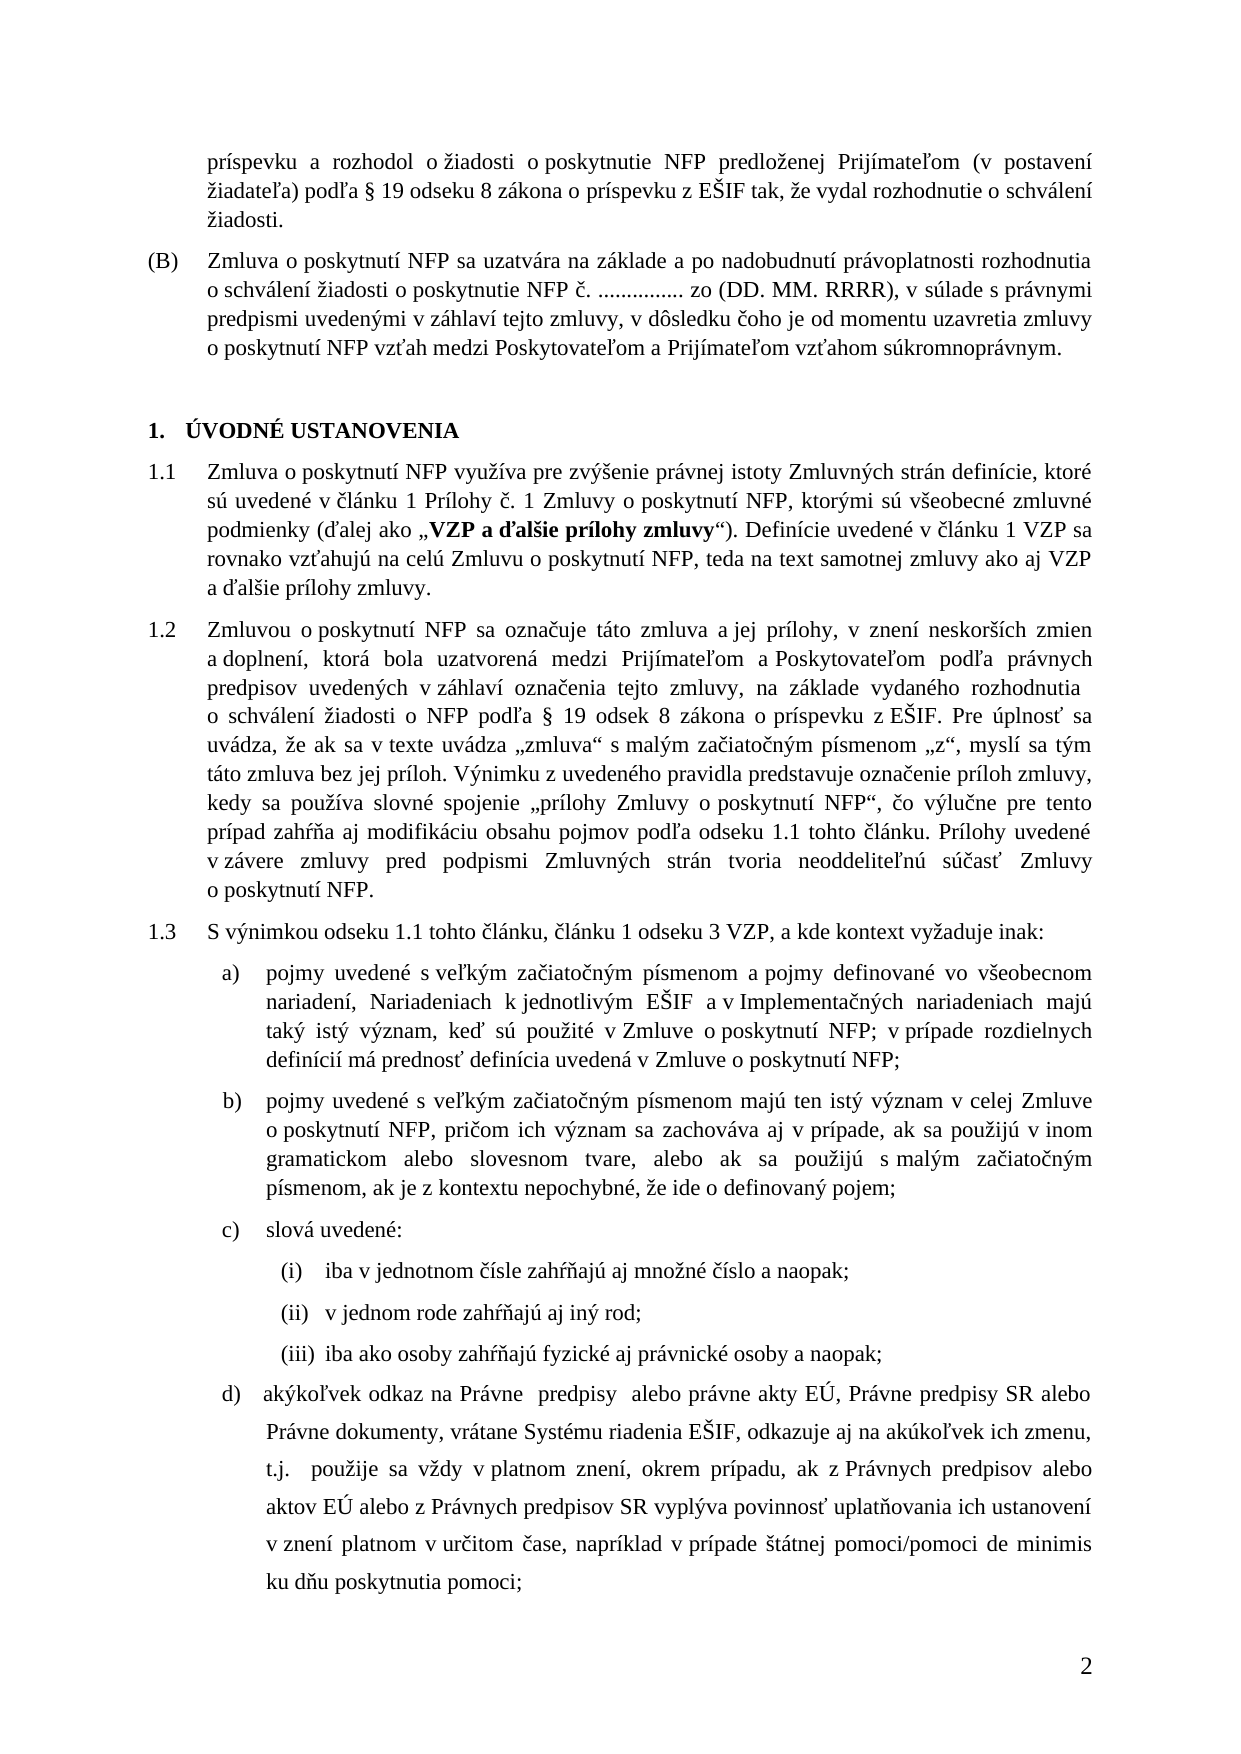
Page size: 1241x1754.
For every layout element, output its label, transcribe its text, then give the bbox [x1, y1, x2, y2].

text v jednom rode zahŕňajú aj iný rod; [281, 1299, 1092, 1325]
list b) pojmy uvedené s veľkým začiatočným písmenom majú ten istý význam v celej Zmluve o poskytnutí NFP, pričom ich význam sa zachováva aj v prípade, ak sa použijú v inom gramatickom alebo slovesnom tvare, alebo ak sa použijú s malým začiatočným písmenom, ak je z kontextu nepochybné, že ide o definovaný pojem; [223, 1087, 1092, 1201]
list ÚVODNÉ USTANOVENIA [148, 417, 1092, 443]
list S výnimkou odseku 1.1 tohto článku, článku 1 odseku 3 VZP, a kde kontext vyžaduje inak: [148, 918, 1092, 944]
list d) akýkoľvek odkaz na Právne predpisy alebo právne akty EÚ, Právne predpisy SR alebo Právne dokumenty, vrátane Systému riadenia EŠIF, odkazuje aj na akúkoľvek ich zmenu, t.j. použije sa vždy v platnom znení, okrem prípadu, ak z Právnych predpisov alebo aktov EÚ alebo z Právnych predpisov SR vyplýva povinnosť uplatňovania ich ustanovení v znení platnom v určitom čase, napríklad v prípade štátnej pomoci/pomoci de minimis ku dňu poskytnutia pomoci; [222, 1369, 1092, 1594]
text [148, 148, 1092, 232]
list Zmluva o poskytnutí NFP využíva pre zvýšenie právnej istoty Zmluvných strán definície, ktoré sú uvedené v článku 1 Prílohy č. 1 Zmluvy o poskytnutí NFP, ktorými sú všeobecné zmluvné podmienky (ďalej ako „VZP a ďalšie prílohy zmluvy“). Definície uvedené v článku 1 VZP sa rovnako vzťahujú na celú Zmluvu o poskytnutí NFP, teda na text samotnej zmluvy ako aj VZP a ďalšie prílohy zmluvy. [148, 458, 1092, 601]
list a) pojmy uvedené s veľkým začiatočným písmenom a pojmy definované vo všeobecnom nariadení, Nariadeniach k jednotlivým EŠIF a v Implementačných nariadeniach majú taký istý význam, keď sú použité v Zmluve o poskytnutí NFP; v prípade rozdielnych definícií má prednosť definícia uvedená v Zmluve o poskytnutí NFP; [222, 959, 1092, 1072]
text iba ako osoby zahŕňajú fyzické aj právnické osoby a naopak; [281, 1340, 1092, 1367]
text iba v jednotnom čísle zahŕňajú aj množné číslo a naopak; [281, 1257, 1092, 1284]
list c) slová uvedené: [222, 1216, 1092, 1242]
text (B) Zmluva o poskytnutí NFP sa uzatvára na základe a po nadobudnutí právoplatnosti rozhodnutia o schválení žiadosti o poskytnutie NFP č. ............... zo (DD. MM. RRRR), v súlade s právnymi predpismi uvedenými v záhlaví tejto zmluvy, v dôsledku čoho je od momentu uzavretia zmluvy o poskytnutí NFP vzťah medzi Poskytovateľom a Prijímateľom vzťahom súkromnoprávnym. [148, 247, 1092, 360]
text 1.2 Zmluvou o poskytnutí NFP sa označuje táto zmluva a jej prílohy, v znení neskorších zmien a doplnení, ktorá bola uzatvorená medzi Prijímateľom a Poskytovateľom podľa právnych predpisov uvedených v záhlaví označenia tejto zmluvy, na základe vydaného rozhodnutia o schválení žiadosti o NFP podľa § 19 odsek 8 zákona o príspevku z EŠIF. Pre úplnosť sa uvádza, že ak sa v texte uvádza „zmluva“ s malým začiatočným písmenom „z“, myslí sa tým táto zmluva bez jej príloh. Výnimku z uvedeného pravidla predstavuje označenie príloh zmluvy, kedy sa používa slovné spojenie „prílohy Zmluvy o poskytnutí NFP“, čo výlučne pre tento prípad zahŕňa aj modifikáciu obsahu pojmov podľa odseku 1.1 tohto článku. Prílohy uvedené v závere zmluvy pred podpismi Zmluvných strán tvoria neoddeliteľnú súčasť Zmluvy o poskytnutí NFP. [148, 616, 1092, 903]
